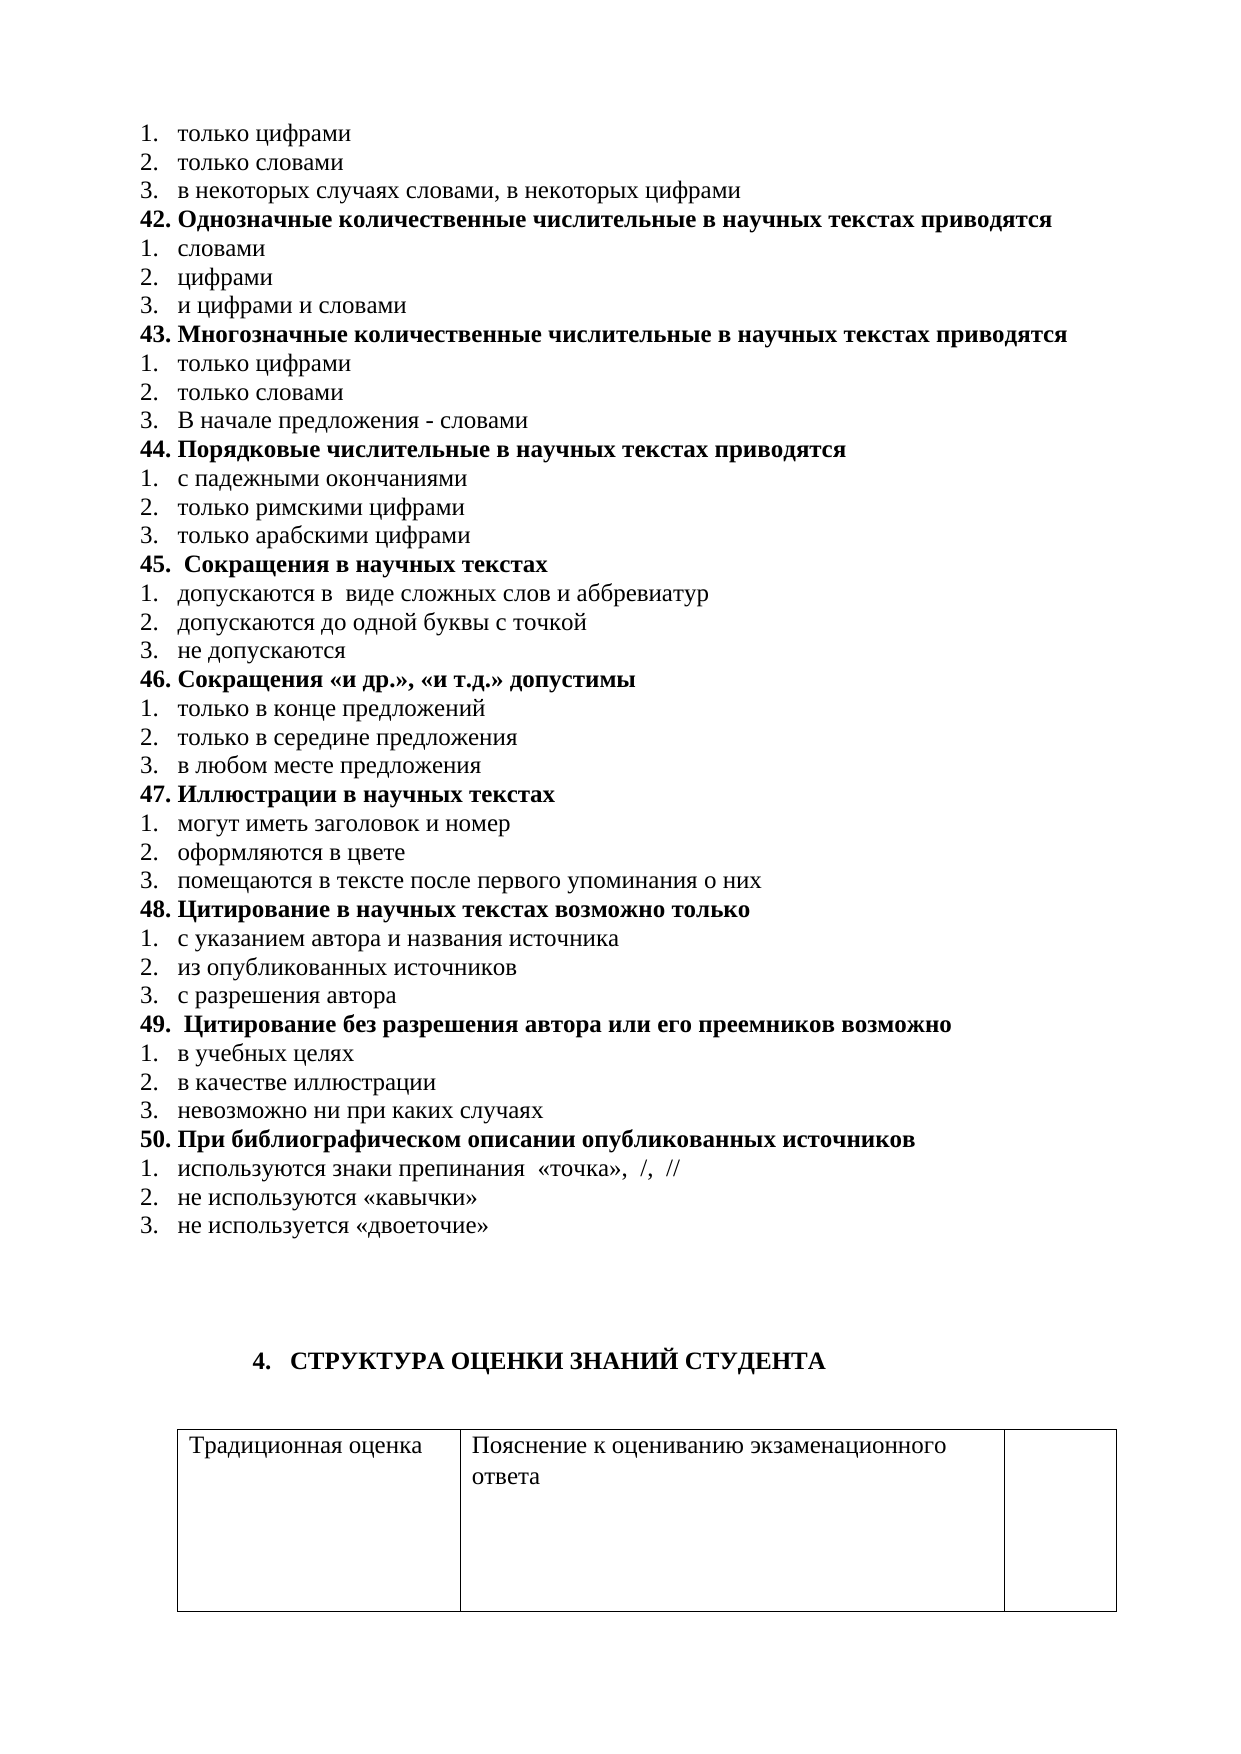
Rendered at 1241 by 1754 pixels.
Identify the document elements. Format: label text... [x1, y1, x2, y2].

list в любом месте предложения [140, 751, 1152, 779]
list только словами [140, 147, 1152, 176]
list Многозначные количественные числительные в научных текстах приводятся [140, 319, 1152, 348]
list Сокращения в научных текстах [140, 549, 1152, 578]
list только словами [140, 377, 1152, 406]
list оформляются в цвете [140, 837, 1152, 866]
list допускаются до одной буквы с точкой [140, 607, 1152, 636]
list и цифрами и словами [140, 291, 1152, 319]
list цифрами [140, 262, 1152, 291]
list только цифрами [140, 118, 1152, 147]
list СТРУКТУРА ОЦЕНКИ ЗНАНИЙ СТУДЕНТА [252, 1346, 1152, 1375]
list Цитирование без разрешения автора или его преемников возможно [140, 1009, 1152, 1038]
list Сокращения «и др.», «и т.д.» допустимы [140, 664, 1152, 693]
list не используется «двоеточие» [140, 1211, 1152, 1239]
table_header Традиционная оценка [178, 1430, 460, 1611]
list из опубликованных источников [140, 952, 1152, 981]
list помещаются в тексте после первого упоминания о них [140, 866, 1152, 894]
list только цифрами [140, 348, 1152, 377]
list В начале предложения - словами [140, 406, 1152, 434]
list только римскими цифрами [140, 492, 1152, 521]
list с разрешения автора [140, 981, 1152, 1009]
list словами [140, 233, 1152, 262]
list в учебных целях [140, 1038, 1152, 1067]
list не допускаются [140, 636, 1152, 664]
list допускаются в виде сложных слов и аббревиатур [140, 578, 1152, 607]
list Цитирование в научных текстах возможно только [140, 894, 1152, 923]
table_header [1005, 1430, 1116, 1611]
list невозможно ни при каких случаях [140, 1096, 1152, 1124]
list При библиографическом описании опубликованных источников [140, 1124, 1152, 1153]
list Однозначные количественные числительные в научных текстах приводятся [140, 204, 1152, 233]
list могут иметь заголовок и номер [140, 808, 1152, 837]
table_header Пояснение к оцениванию экзаменационного ответа [461, 1430, 1004, 1611]
list не используются «кавычки» [140, 1182, 1152, 1211]
list только в конце предложений [140, 693, 1152, 722]
list Иллюстрации в научных текстах [140, 779, 1152, 808]
list в качестве иллюстрации [140, 1067, 1152, 1096]
list с указанием автора и названия источника [140, 923, 1152, 952]
list Порядковые числительные в научных текстах приводятся [140, 434, 1152, 463]
list только арабскими цифрами [140, 521, 1152, 549]
list в некоторых случаях словами, в некоторых цифрами [140, 176, 1152, 204]
list только в середине предложения [140, 722, 1152, 751]
list используются знаки препинания «точка», /, // [140, 1153, 1152, 1182]
list с падежными окончаниями [140, 463, 1152, 492]
